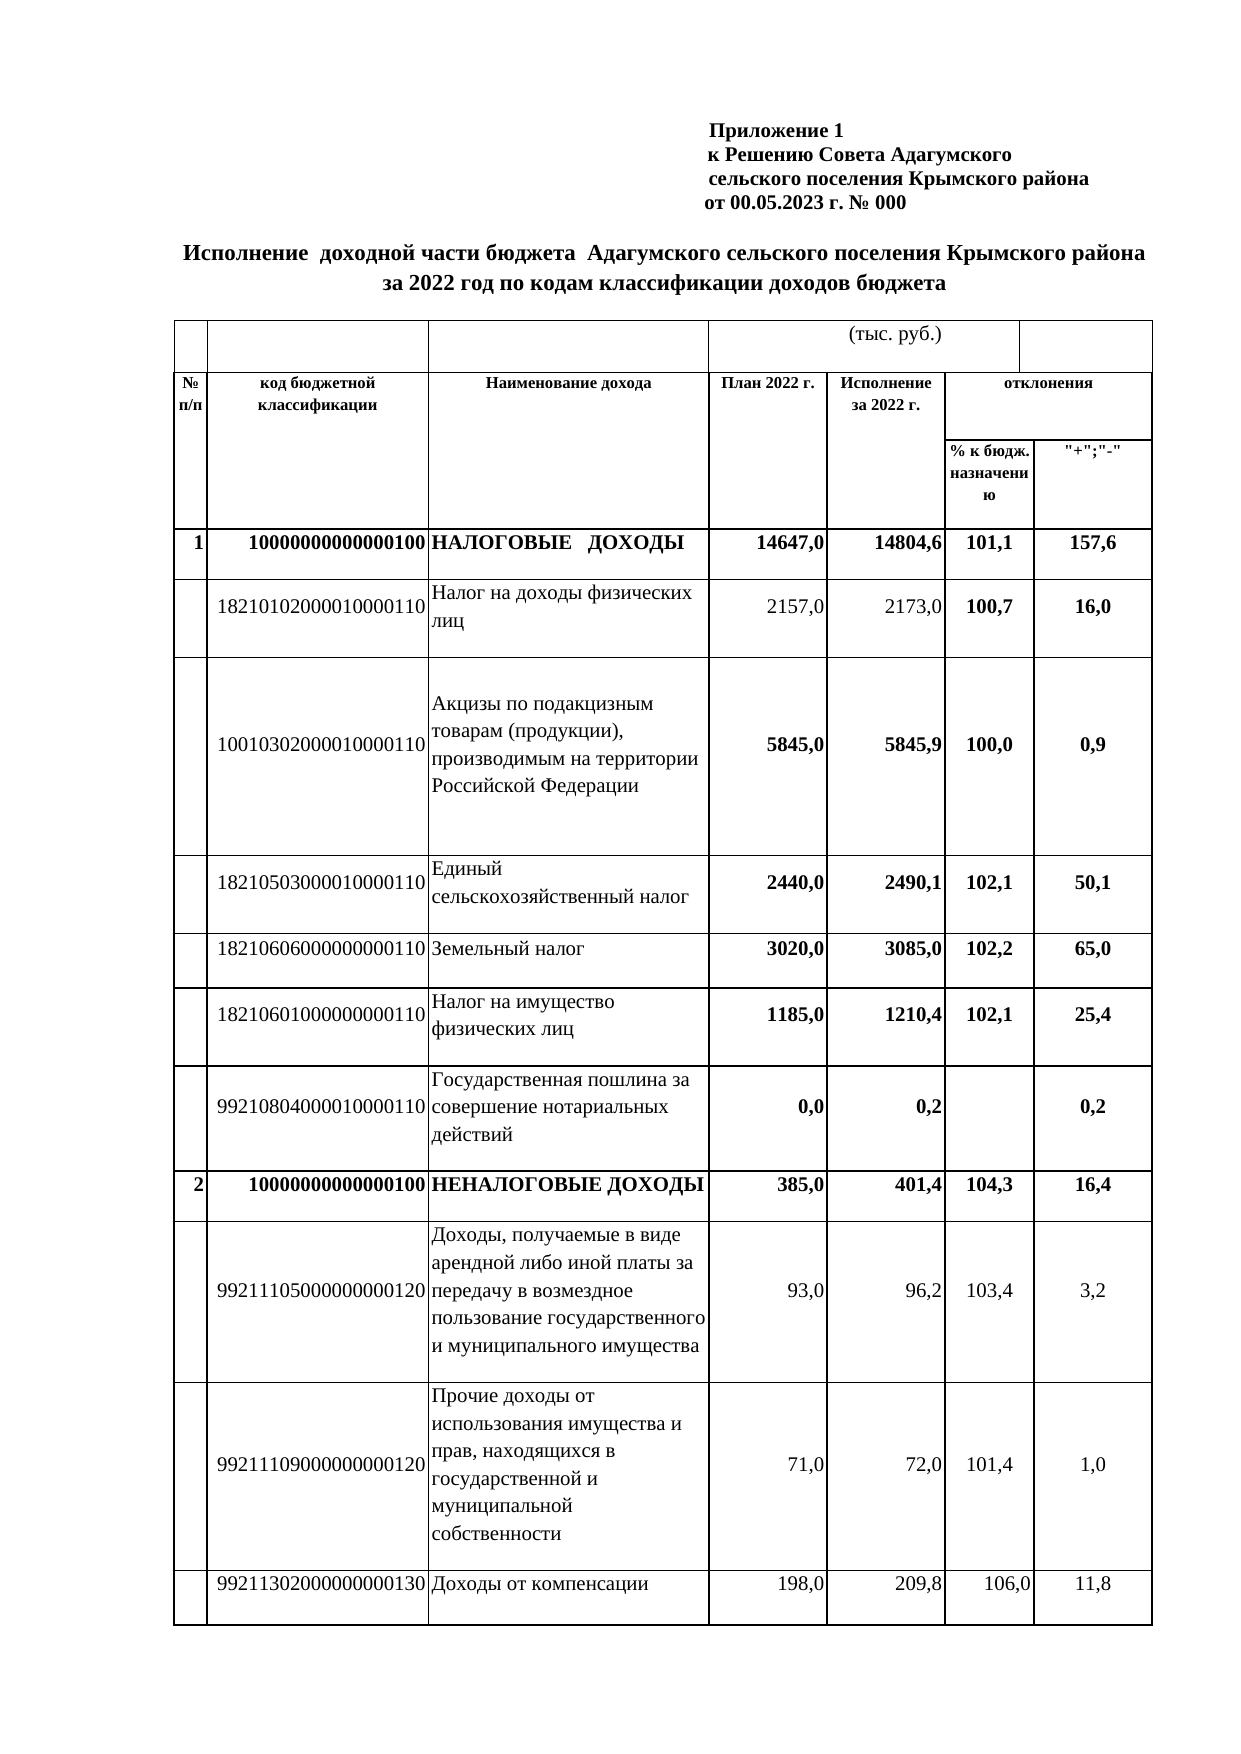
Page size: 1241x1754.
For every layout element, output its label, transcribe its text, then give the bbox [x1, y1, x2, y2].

table_cell 3,2 [1035, 1222, 1151, 1381]
table_cell 100,7 [946, 580, 1033, 657]
table_cell 1,0 [1035, 1383, 1151, 1570]
table_cell НАЛОГОВЫЕ ДОХОДЫ [429, 530, 708, 579]
table_cell 16,0 [1035, 580, 1151, 657]
table_cell 25,4 [1035, 989, 1151, 1065]
table_cell 385,0 [710, 1172, 826, 1221]
table_cell НЕНАЛОГОВЫЕ ДОХОДЫ [429, 1172, 708, 1221]
table_cell [175, 934, 206, 987]
table_cell 209,8 [828, 1571, 944, 1624]
table_cell 104,3 [946, 1172, 1033, 1221]
table_cell Исполнение за 2022 г. [828, 373, 944, 439]
table_header [175, 321, 207, 372]
table_cell 10000000000000100 [208, 1172, 428, 1221]
table_header (тыс. руб.) [709, 321, 945, 372]
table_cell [208, 1571, 428, 1624]
table_cell 101,1 [946, 530, 1033, 579]
table_cell [175, 989, 206, 1065]
table_cell 0,9 [1035, 658, 1151, 855]
table_cell Доходы, получаемые в виде арендной либо иной платы за передачу в возмездное пользование государственного и муниципального имущества [429, 1222, 708, 1381]
table_cell [429, 439, 708, 528]
table_cell 1 [175, 530, 206, 579]
table_cell "+";"-" [1035, 441, 1151, 528]
table_cell 2490,1 [828, 856, 944, 933]
table_cell 102,1 [946, 989, 1033, 1065]
text к Решению Совета Адагумского [177, 142, 1152, 166]
table_cell Государственная пошлина за совершение нотариальных действий [429, 1067, 708, 1170]
table_cell Налог на имущество физических лиц [429, 989, 708, 1065]
table_cell 100,0 [946, 658, 1033, 855]
table_cell 5845,9 [828, 658, 944, 855]
table_cell № п/п [175, 373, 206, 439]
table_cell [175, 1067, 206, 1170]
table_cell 65,0 [1035, 934, 1151, 987]
table_cell 50,1 [1035, 856, 1151, 933]
table_cell 16,4 [1035, 1172, 1151, 1221]
table_cell [175, 658, 206, 855]
table_cell 2 [175, 1172, 206, 1221]
table_cell 18210606000000000110 [208, 934, 428, 987]
table_cell 2173,0 [828, 580, 944, 657]
table_cell Единый сельскохозяйственный налог [429, 856, 708, 933]
table_cell [208, 439, 428, 528]
table_cell План 2022 г. [710, 373, 826, 439]
table_cell [828, 439, 944, 528]
table_cell отклонения [946, 373, 1151, 439]
table_cell 10000000000000100 [208, 530, 428, 579]
table_cell код бюджетной классификации [208, 373, 428, 439]
table_cell 0,2 [1035, 1067, 1151, 1170]
table_cell 93,0 [710, 1222, 826, 1381]
table_cell 14804,6 [828, 530, 944, 579]
table_cell 99211109000000000120 [208, 1383, 428, 1570]
table_cell 198,0 [710, 1571, 826, 1624]
text сельского поселения Крымского района [177, 166, 1152, 190]
table_cell [175, 580, 206, 657]
table_cell [175, 1383, 206, 1570]
table_header [429, 321, 708, 372]
text Исполнение доходной части бюджета Адагумского сельского поселения Крымского района за 2022 год по кодам классификации доходов бюджета [177, 239, 1152, 295]
table_cell 71,0 [710, 1383, 826, 1570]
table_cell 99211105000000000120 [208, 1222, 428, 1381]
table_cell Наименование дохода [429, 373, 708, 439]
table_cell 1185,0 [710, 989, 826, 1065]
table_cell 103,4 [946, 1222, 1033, 1381]
table_header [208, 321, 428, 372]
table_cell 18210102000010000110 [208, 580, 428, 657]
table_cell 2440,0 [710, 856, 826, 933]
table_cell 3020,0 [710, 934, 826, 987]
table_cell 1210,4 [828, 989, 944, 1065]
table_cell 0,0 [710, 1067, 826, 1170]
table_cell 72,0 [828, 1383, 944, 1570]
table_cell [710, 439, 826, 528]
table_cell [175, 856, 206, 933]
text от 00.05.2023 г. № 000 [177, 190, 1152, 214]
table_cell 401,4 [828, 1172, 944, 1221]
table_cell 101,4 [946, 1383, 1033, 1570]
table_cell 96,2 [828, 1222, 944, 1381]
table_cell 14647,0 [710, 530, 826, 579]
table_cell 18210601000000000110 [208, 989, 428, 1065]
table_cell % к бюдж. назначению [946, 441, 1033, 528]
table_header [945, 321, 1019, 372]
table_cell Земельный налог [429, 934, 708, 987]
table_cell 106,0 [946, 1571, 1033, 1624]
table_cell 3085,0 [828, 934, 944, 987]
table_cell 99210804000010000110 [208, 1067, 428, 1170]
table_cell 102,2 [946, 934, 1033, 987]
table_cell [946, 1067, 1033, 1170]
table_cell 0,2 [828, 1067, 944, 1170]
table_cell Налог на доходы физических лиц [429, 580, 708, 657]
table_cell [175, 439, 206, 528]
table_cell 5845,0 [710, 658, 826, 855]
table_cell 11,8 [1035, 1571, 1151, 1624]
table_cell 10010302000010000110 [208, 658, 428, 855]
table_cell Акцизы по подакцизным товарам (продукции), производимым на территории Российской Федерации [429, 658, 708, 855]
table_cell 157,6 [1035, 530, 1151, 579]
table_cell 102,1 [946, 856, 1033, 933]
text Приложение 1 [177, 118, 1152, 142]
table_cell 2157,0 [710, 580, 826, 657]
table_header [1020, 321, 1152, 372]
table_cell 18210503000010000110 [208, 856, 428, 933]
table_cell [175, 1222, 206, 1381]
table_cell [429, 1571, 708, 1624]
table_cell [175, 1571, 206, 1624]
table_cell Прочие доходы от использования имущества и прав, находящихся в государственной и муниципальной собственности [429, 1383, 708, 1570]
